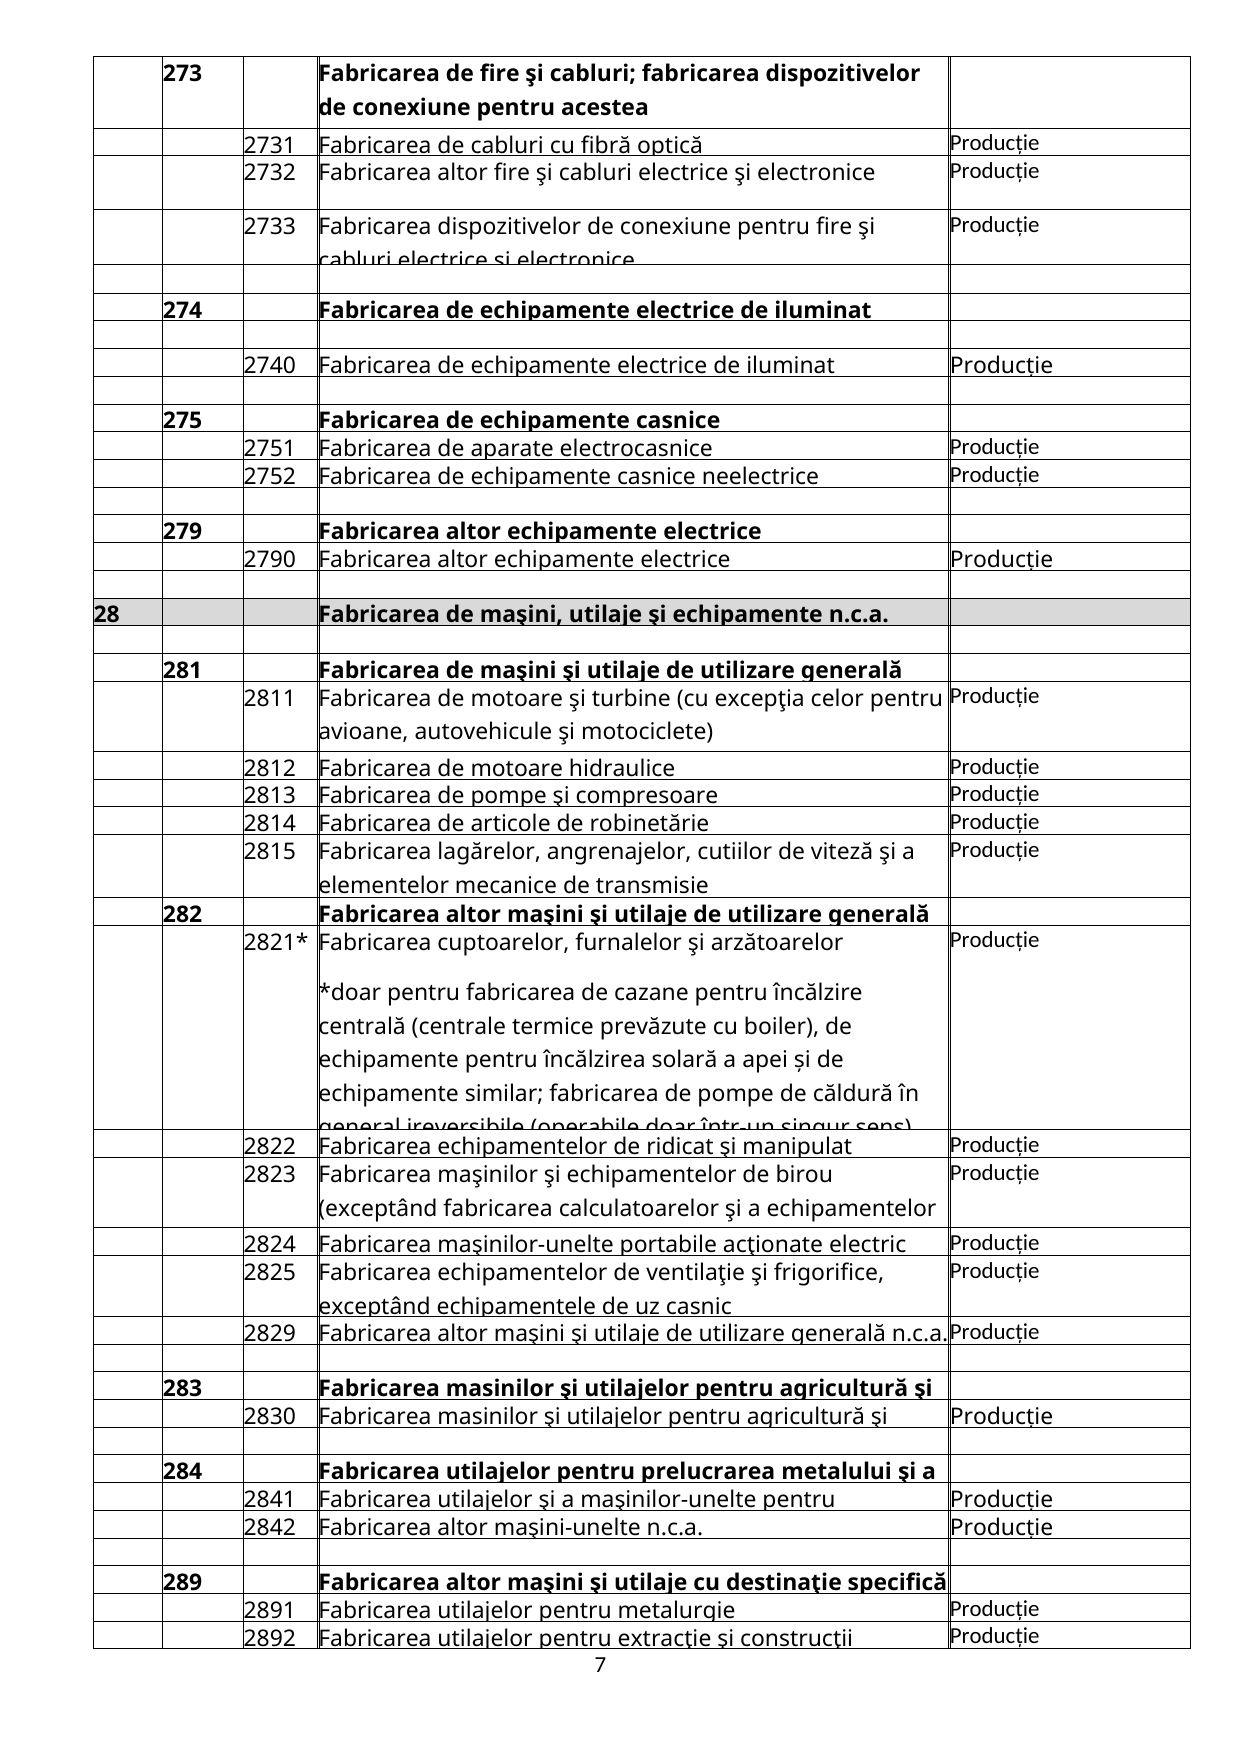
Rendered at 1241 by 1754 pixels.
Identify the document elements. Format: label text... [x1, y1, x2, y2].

table_cell 2821* [244, 926, 317, 1129]
table_cell [163, 752, 243, 778]
table_cell Fabricarea altor echipamente electrice [320, 543, 948, 570]
table_cell [163, 599, 243, 625]
table_cell [951, 265, 1190, 293]
table_cell Producție [951, 432, 1190, 459]
table_cell Producție [951, 835, 1190, 897]
table_cell 2813 [244, 780, 317, 806]
table_cell 2811 [244, 682, 317, 751]
table_cell [244, 488, 317, 514]
table_cell [94, 294, 162, 320]
table_cell 274 [163, 294, 243, 320]
table_cell 2841 [244, 1483, 317, 1510]
table_cell [94, 1400, 162, 1427]
table_cell Fabricarea de aparate electrocasnice [320, 432, 948, 459]
table_cell [951, 515, 1190, 542]
table_cell [163, 1428, 243, 1454]
table_cell Fabricarea de motoare şi turbine (cu excepţia celor pentru avioane, autovehicule şi motociclete) [320, 682, 948, 751]
table_cell [244, 1566, 317, 1593]
table_cell [951, 405, 1190, 431]
table_cell Fabricarea lagărelor, angrenajelor, cutiilor de viteză şi a elementelor mecanice de transmisie [320, 835, 948, 897]
table_cell 2790 [244, 543, 317, 570]
table_cell [94, 780, 162, 806]
table_cell [94, 432, 162, 459]
table_cell 2732 [244, 156, 317, 209]
table_cell [163, 129, 243, 155]
table_cell 2740 [244, 349, 317, 376]
table_cell [94, 898, 162, 924]
table_cell [94, 460, 162, 487]
table_cell [244, 265, 317, 293]
table_cell [320, 377, 948, 403]
table_cell Fabricarea altor maşini şi utilaje cu destinaţie specifică [320, 1566, 948, 1593]
table_cell [951, 898, 1190, 924]
table_cell [94, 1622, 162, 1648]
table_cell [94, 1228, 162, 1255]
table_cell Producție [951, 129, 1190, 155]
table_cell [94, 1511, 162, 1537]
table_cell Fabricarea utilajelor pentru extracţie şi construcţii [320, 1622, 948, 1648]
table_cell [320, 571, 948, 597]
table_cell [94, 1566, 162, 1593]
table_cell Producție [951, 807, 1190, 834]
table_cell Fabricarea de echipamente casnice neelectrice [320, 460, 948, 487]
table_cell [244, 654, 317, 681]
table_cell Fabricarea maşinilor-unelte portabile acţionate electric [320, 1228, 948, 1255]
table_cell 2822 [244, 1130, 317, 1157]
table_cell 2814 [244, 807, 317, 834]
table_cell Fabricarea altor maşini-unelte n.c.a. [320, 1511, 948, 1537]
table_cell Fabricarea de articole de robinetărie [320, 807, 948, 834]
table_cell Producție [951, 926, 1190, 1129]
table_cell [94, 571, 162, 597]
table_cell [163, 349, 243, 376]
table_cell Producție [951, 780, 1190, 806]
table_cell [244, 377, 317, 403]
table_cell [244, 599, 317, 625]
table_cell [163, 1594, 243, 1621]
table_cell [951, 488, 1190, 514]
table_cell Producție [951, 682, 1190, 751]
table_cell [94, 488, 162, 514]
table_cell 2830 [244, 1400, 317, 1427]
table_cell [94, 1317, 162, 1343]
table_cell [94, 926, 162, 1129]
table_cell [951, 571, 1190, 597]
table_cell Fabricarea cuptoarelor, furnalelor şi arzătoarelor *doar pentru fabricarea de cazane pentru încălzire centrală (centrale termice prevăzute cu boiler), de echipamente pentru încălzirea solară a apei și de echipamente similar; fabricarea de pompe de căldură în general ireversibile (operabile doar într-un singur sens), utilizate în principal pentru încălzirea spațiilor sau pentru alimentarea cu apă caldă. [320, 926, 948, 1129]
table_cell [244, 57, 317, 127]
table_cell [94, 1455, 162, 1482]
table_cell 273 [163, 57, 243, 127]
table_cell 279 [163, 515, 243, 542]
table_cell Fabricarea de motoare hidraulice [320, 752, 948, 778]
table_cell 2842 [244, 1511, 317, 1537]
table_cell Fabricarea utilajelor pentru metalurgie [320, 1594, 948, 1621]
table_cell [951, 626, 1190, 653]
table_cell Fabricarea de echipamente electrice de iluminat [320, 349, 948, 376]
table_cell [94, 405, 162, 431]
table_cell [163, 1130, 243, 1157]
table_cell Fabricarea altor maşini şi utilaje de utilizare generală n.c.a. [320, 1317, 948, 1343]
table_cell Fabricarea echipamentelor de ventilaţie şi frigorifice, exceptând echipamentele de uz casnic [320, 1256, 948, 1316]
table_cell Fabricarea de fire şi cabluri; fabricarea dispozitivelor de conexiune pentru acestea [320, 57, 948, 127]
table_cell 275 [163, 405, 243, 431]
table_cell [94, 1130, 162, 1157]
table_cell [94, 682, 162, 751]
table_cell [94, 807, 162, 834]
table_cell Producție [951, 1622, 1190, 1648]
table_cell [163, 682, 243, 751]
table_cell [320, 1428, 948, 1454]
table_cell [244, 515, 317, 542]
table_cell [163, 210, 243, 264]
table_cell Producție [951, 1483, 1190, 1510]
table_cell Fabricarea utilajelor şi a maşinilor-unelte pentru prelucrarea metalului [320, 1483, 948, 1510]
table_cell [163, 626, 243, 653]
table_cell 2892 [244, 1622, 317, 1648]
table_cell [244, 626, 317, 653]
table_cell [244, 294, 317, 320]
table_cell Producție [951, 156, 1190, 209]
table_cell [163, 265, 243, 293]
table_cell Producție [951, 1594, 1190, 1621]
table_cell [244, 898, 317, 924]
table_cell [163, 488, 243, 514]
table_cell 282 [163, 898, 243, 924]
table_cell Fabricarea de maşini, utilaje şi echipamente n.c.a. [320, 599, 948, 625]
table_cell 2751 [244, 432, 317, 459]
table_cell [94, 321, 162, 348]
table_cell [951, 1372, 1190, 1399]
table_cell [94, 349, 162, 376]
table_cell [94, 1256, 162, 1316]
table_cell [163, 835, 243, 897]
table_cell Producție [951, 1130, 1190, 1157]
table_cell [94, 156, 162, 209]
table_cell [320, 488, 948, 514]
table_cell [94, 1539, 162, 1565]
table_cell [163, 543, 243, 570]
table_cell 28 [94, 599, 162, 625]
table_cell [94, 1483, 162, 1510]
table_cell Fabricarea dispozitivelor de conexiune pentru fire şi cabluri electrice şi electronice [320, 210, 948, 264]
table_cell [163, 1400, 243, 1427]
table_cell [163, 321, 243, 348]
table_cell [163, 1345, 243, 1371]
table_cell [951, 1566, 1190, 1593]
table_cell Producție [951, 1158, 1190, 1227]
table_cell Fabricarea masinilor şi utilajelor pentru agricultură şi exploatări forestiere [320, 1400, 948, 1427]
table_cell [94, 129, 162, 155]
table_cell [244, 321, 317, 348]
table_cell [94, 515, 162, 542]
table_cell Fabricarea echipamentelor de ridicat şi manipulat [320, 1130, 948, 1157]
table_cell Producție [951, 752, 1190, 778]
table_cell [320, 265, 948, 293]
table_cell [951, 1539, 1190, 1565]
table_cell Producție [951, 543, 1190, 570]
table_cell [163, 926, 243, 1129]
table_cell 283 [163, 1372, 243, 1399]
table_cell Fabricarea masinilor şi utilajelor pentru agricultură şi exploatări forestiere [320, 1372, 948, 1399]
table_cell 2731 [244, 129, 317, 155]
table_cell 2825 [244, 1256, 317, 1316]
table_cell Fabricarea de maşini şi utilaje de utilizare generală [320, 654, 948, 681]
table_cell Producție [951, 1317, 1190, 1343]
table_cell [94, 752, 162, 778]
table_cell [244, 1345, 317, 1371]
table_cell [320, 626, 948, 653]
table_cell [94, 57, 162, 127]
table_cell Fabricarea de cabluri cu fibră optică [320, 129, 948, 155]
table_cell [163, 1228, 243, 1255]
table_cell Fabricarea maşinilor şi echipamentelor de birou (exceptând fabricarea calculatoarelor şi a echipamentelor periferice) [320, 1158, 948, 1227]
table_cell [951, 294, 1190, 320]
table_cell [94, 210, 162, 264]
table_cell Fabricarea altor echipamente electrice [320, 515, 948, 542]
table_cell [94, 543, 162, 570]
table_cell 2829 [244, 1317, 317, 1343]
table_cell [163, 807, 243, 834]
table_cell Fabricarea altor maşini şi utilaje de utilizare generală [320, 898, 948, 924]
table_cell Producție [951, 1400, 1190, 1427]
table_cell [951, 377, 1190, 403]
table_cell [163, 571, 243, 597]
table_cell [94, 626, 162, 653]
table_cell Fabricarea de echipamente casnice [320, 405, 948, 431]
table_cell [951, 1455, 1190, 1482]
table_cell [951, 1428, 1190, 1454]
table_cell Producție [951, 460, 1190, 487]
table_cell Fabricarea de pompe şi compresoare [320, 780, 948, 806]
table_cell [320, 1539, 948, 1565]
table_cell Producție [951, 349, 1190, 376]
table_cell 281 [163, 654, 243, 681]
table_cell Producție [951, 1228, 1190, 1255]
table_cell [163, 377, 243, 403]
table_cell 2812 [244, 752, 317, 778]
table_cell Fabricarea altor fire şi cabluri electrice şi electronice [320, 156, 948, 209]
table_cell 2752 [244, 460, 317, 487]
table_cell [94, 377, 162, 403]
table_cell [94, 1372, 162, 1399]
table_cell [244, 405, 317, 431]
table_cell [94, 835, 162, 897]
table_cell Fabricarea utilajelor pentru prelucrarea metalului şi a maşinilor-unelte [320, 1455, 948, 1482]
table_cell [94, 1428, 162, 1454]
table_cell [320, 1345, 948, 1371]
table_cell [163, 780, 243, 806]
table_cell [163, 1158, 243, 1227]
table_cell [94, 1158, 162, 1227]
table_cell 2733 [244, 210, 317, 264]
table_cell 289 [163, 1566, 243, 1593]
table_cell Fabricarea de echipamente electrice de iluminat [320, 294, 948, 320]
table_cell [951, 321, 1190, 348]
table_cell [244, 1539, 317, 1565]
table_cell [94, 1345, 162, 1371]
table_cell 2823 [244, 1158, 317, 1227]
table_cell [951, 654, 1190, 681]
table_cell [320, 321, 948, 348]
table_cell [244, 1428, 317, 1454]
table_cell [163, 460, 243, 487]
table_cell Producție [951, 1256, 1190, 1316]
table_cell [94, 654, 162, 681]
table_cell 2824 [244, 1228, 317, 1255]
table_cell [163, 1256, 243, 1316]
table_cell [163, 1539, 243, 1565]
table_cell [163, 1317, 243, 1343]
table_cell Producție [951, 210, 1190, 264]
table_cell [244, 1372, 317, 1399]
table_cell 2891 [244, 1594, 317, 1621]
table_cell [951, 1345, 1190, 1371]
table_cell [951, 57, 1190, 127]
table_cell [163, 1511, 243, 1537]
table_cell [163, 1483, 243, 1510]
table_cell 284 [163, 1455, 243, 1482]
table_cell [94, 265, 162, 293]
table_cell [163, 156, 243, 209]
table_cell [951, 599, 1190, 625]
table_cell [163, 1622, 243, 1648]
table_cell [163, 432, 243, 459]
table_cell 2815 [244, 835, 317, 897]
table_cell Producție [951, 1511, 1190, 1537]
table_cell [244, 571, 317, 597]
table_cell [94, 1594, 162, 1621]
table_cell [244, 1455, 317, 1482]
